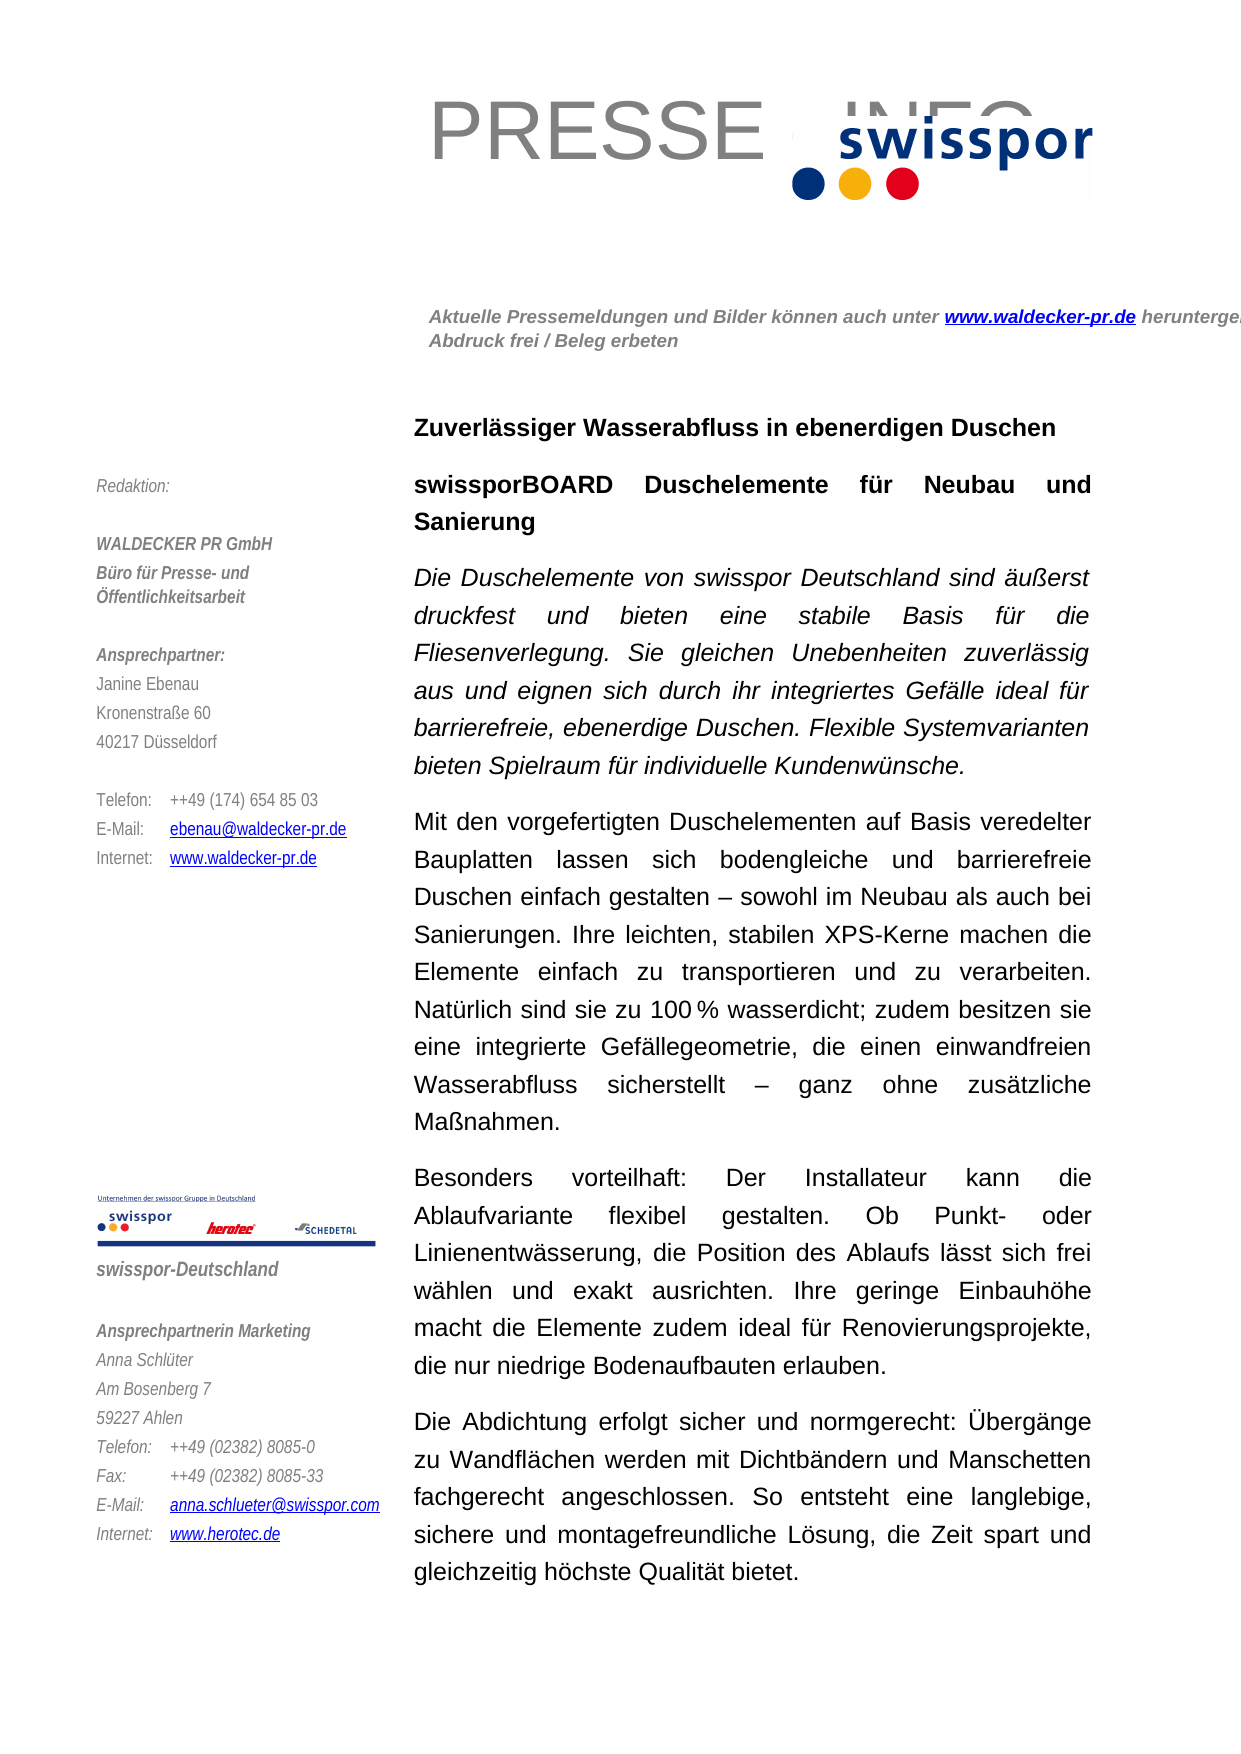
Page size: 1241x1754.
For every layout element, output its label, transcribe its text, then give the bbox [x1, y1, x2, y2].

text Mit den vorgefertigten Duschelementen auf Basis veredelter Bauplatten lassen sich bodengleiche und barrierefreie Duschen einfach gestalten – sowohl im Neubau als auch bei Sanierungen. Ihre leichten, stabilen XPS-Kerne machen die Elemente einfach zu transportieren und zu verarbeiten. Natürlich sind sie zu 100 % wasserdicht; zudem besitzen sie eine integrierte Gefällegeometrie, die einen einwandfreien Wasserabfluss sicherstellt – ganz ohne zusätzliche Maßnahmen. [413, 801, 1092, 1138]
text Besonders vorteilhaft: Der Installateur kann die Ablaufvariante flexibel gestalten. Ob Punkt- oder Linienentwässerung, die Position des Ablaufs lässt sich frei wählen und exakt ausrichten. Ihre geringe Einbauhöhe macht die Elemente zudem ideal für Renovierungsprojekte, die nur niedrige Bodenaufbauten erlauben. [413, 1157, 1092, 1382]
picture [792, 116, 1093, 200]
text Die Duschelemente von swisspor Deutschland sind äußerst druckfest und bieten eine stabile Basis für die Fliesenverlegung. Sie gleichen Unebenheiten zuverlässig aus und eignen sich durch ihr integriertes Gefälle ideal für barrierefreie, ebenerdige Duschen. Flexible Systemvarianten bieten Spielraum für individuelle Kundenwünsche. [413, 557, 1092, 782]
text Die Abdichtung erfolgt sicher und normgerecht: Übergänge zu Wandflächen werden mit Dichtbändern und Manschetten fachgerecht angeschlossen. So entsteht eine langlebige, sichere und montagefreundliche Lösung, die Zeit spart und gleichzeitig höchste Qualität bietet. [413, 1401, 1092, 1588]
picture [96, 1194, 378, 1249]
text swissporBOARD Duschelemente für Neubau und Sanierung [413, 463, 1092, 538]
text Zuverlässiger Wasserabfluss in ebenerdigen Duschen [413, 407, 1092, 444]
